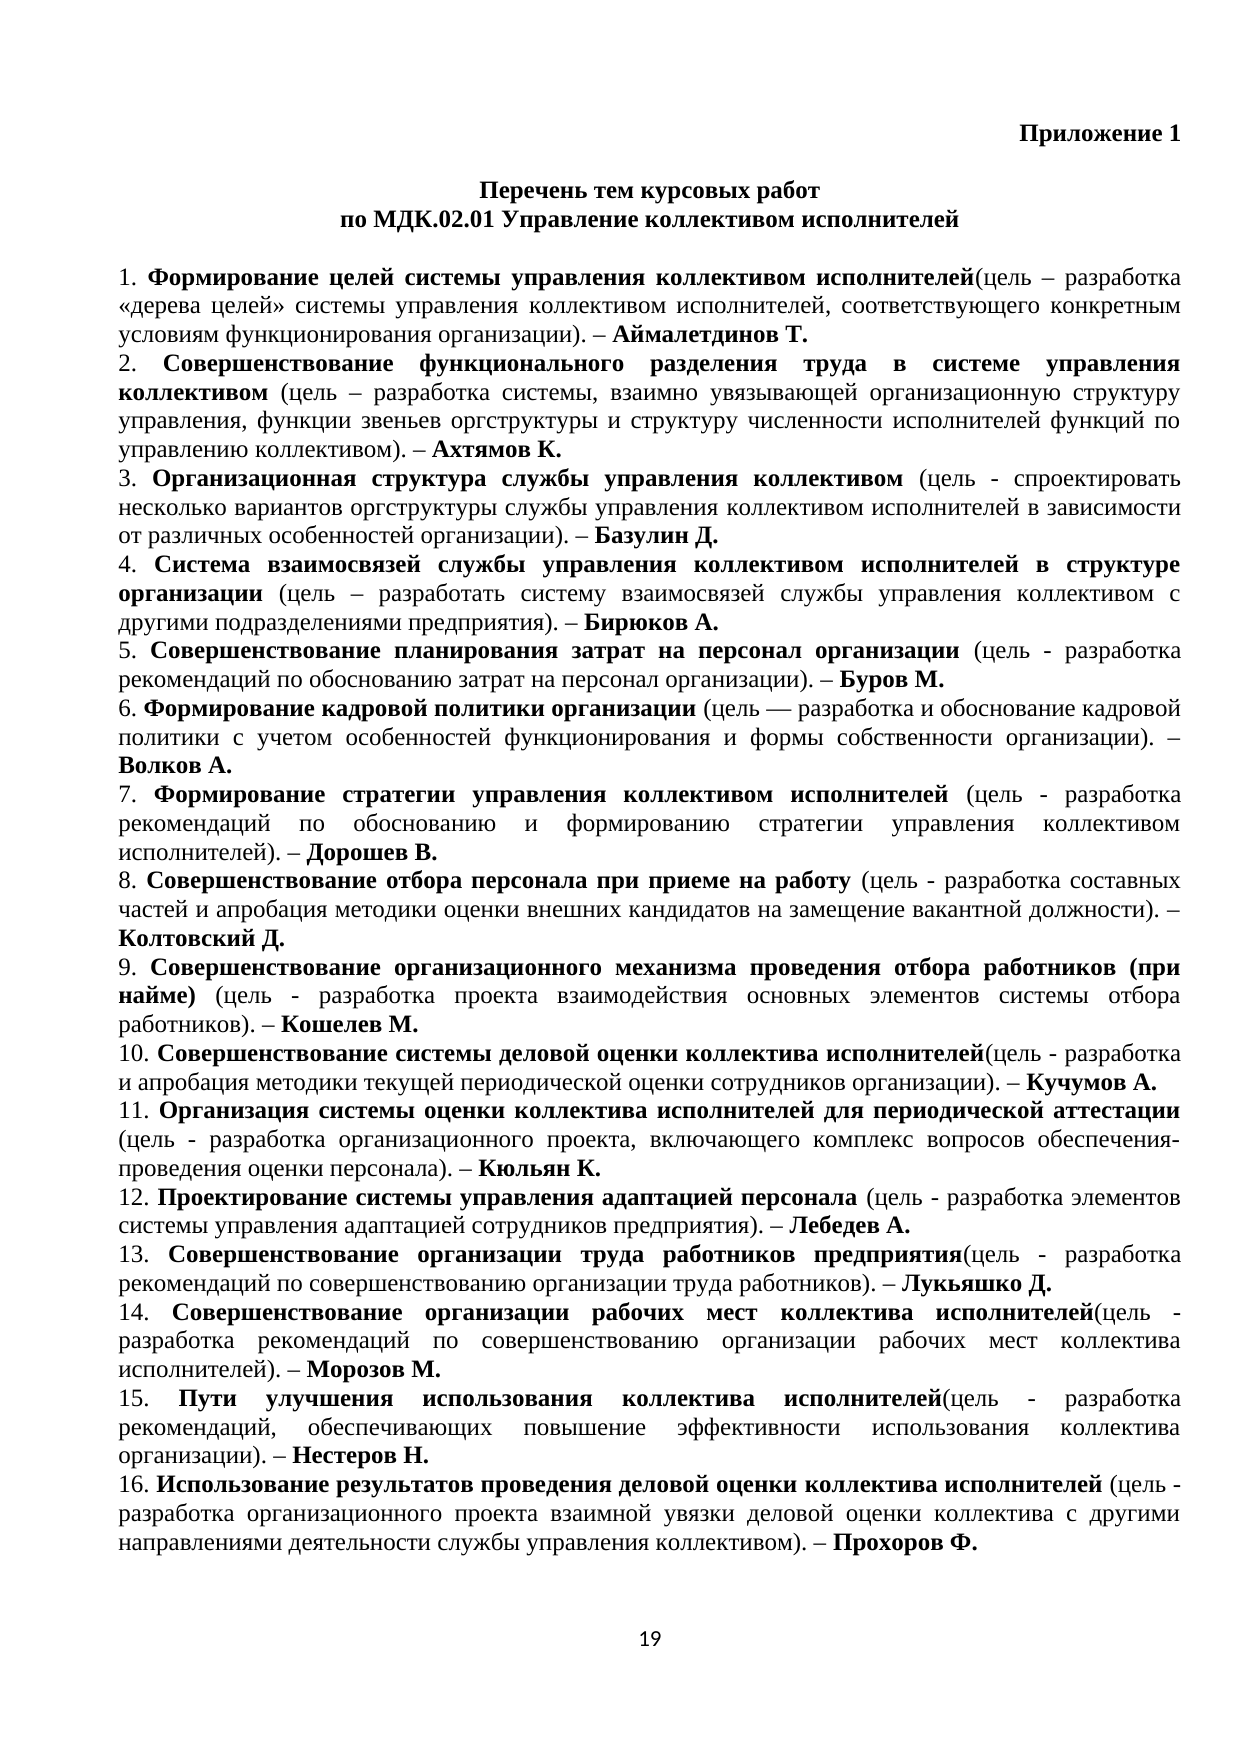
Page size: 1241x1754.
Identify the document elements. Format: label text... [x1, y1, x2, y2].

text 16. Использование результатов проведения деловой оценки коллектива исполнителей (цель - разработка организационного проекта взаимной увязки деловой оценки коллектива с другими направлениями деятельности службы управления коллективом). – Прохоров Ф. [118, 1469, 1181, 1556]
text 13. Совершенствование организации труда работников предприятия(цель - разработка рекомендаций по совершенствованию организации труда работников). – Лукьяшко Д. [118, 1239, 1181, 1297]
text по МДК.02.01 Управление коллективом исполнителей [118, 204, 1181, 233]
text 14. Совершенствование организации рабочих мест коллектива исполнителей(цель - разработка рекомендаций по совершенствованию организации рабочих мест коллектива исполнителей). – Морозов М. [118, 1297, 1181, 1383]
text 11. Организация системы оценки коллектива исполнителей для периодической аттестации (цель - разработка организационного проекта, включающего комплекс вопросов обеспечения-проведения оценки персонала). – Кюльян К. [118, 1096, 1181, 1182]
text 10. Совершенствование системы деловой оценки коллектива исполнителей(цель - разработка и апробация методики текущей периодической оценки сотрудников организации). – Кучумов А. [118, 1038, 1181, 1096]
text 4. Система взаимосвязей службы управления коллективом исполнителей в структуре организации (цель – разработать систему взаимосвязей службы управления коллективом с другими подразделениями предприятия). – Бирюков А. [118, 549, 1181, 636]
text Приложение 1 [118, 118, 1181, 147]
text 7. Формирование стратегии управления коллективом исполнителей (цель - разработка рекомендаций по обоснованию и формированию стратегии управления коллективом исполнителей). – Дорошев В. [118, 779, 1181, 866]
text 15. Пути улучшения использования коллектива исполнителей(цель - разработка рекомендаций, обеспечивающих повышение эффективности использования коллектива организации). – Нестеров Н. [118, 1383, 1181, 1469]
text 3. Организационная структура службы управления коллективом (цель - спроектировать несколько вариантов оргструктуры службы управления коллективом исполнителей в зависимости от различных особенностей организации). – Базулин Д. [118, 463, 1181, 549]
text 1. Формирование целей системы управления коллективом исполнителей(цель – разработка «дерева целей» системы управления коллективом исполнителей, соответствующего конкретным условиям функционирования организации). – Аймалетдинов Т. [118, 262, 1181, 348]
text 12. Проектирование системы управления адаптацией персонала (цель - разработка элементов системы управления адаптацией сотрудников предприятия). – Лебедев А. [118, 1182, 1181, 1239]
text 9. Совершенствование организационного механизма проведения отбора работников (при найме) (цель - разработка проекта взаимодействия основных элементов системы отбора работников). – Кошелев М. [118, 952, 1181, 1038]
text 5. Совершенствование планирования затрат на персонал организации (цель - разработка рекомендаций по обоснованию затрат на персонал организации). – Буров М. [118, 636, 1181, 693]
text Перечень тем курсовых работ [118, 176, 1181, 204]
text 2. Совершенствование функционального разделения труда в системе управления коллективом (цель – разработка системы, взаимно увязывающей организационную структуру управления, функции звеньев оргструктуры и структуру численности исполнителей функций по управлению коллективом). – Ахтямов К. [118, 348, 1181, 463]
text 6. Формирование кадровой политики организации (цель — разработка и обоснование кадровой политики с учетом особенностей функционирования и формы собственности организации). – Волков А. [118, 693, 1181, 779]
text 8. Совершенствование отбора персонала при приеме на работу (цель - разработка составных частей и апробация методики оценки внешних кандидатов на замещение вакантной должности). – Колтовский Д. [118, 866, 1181, 952]
